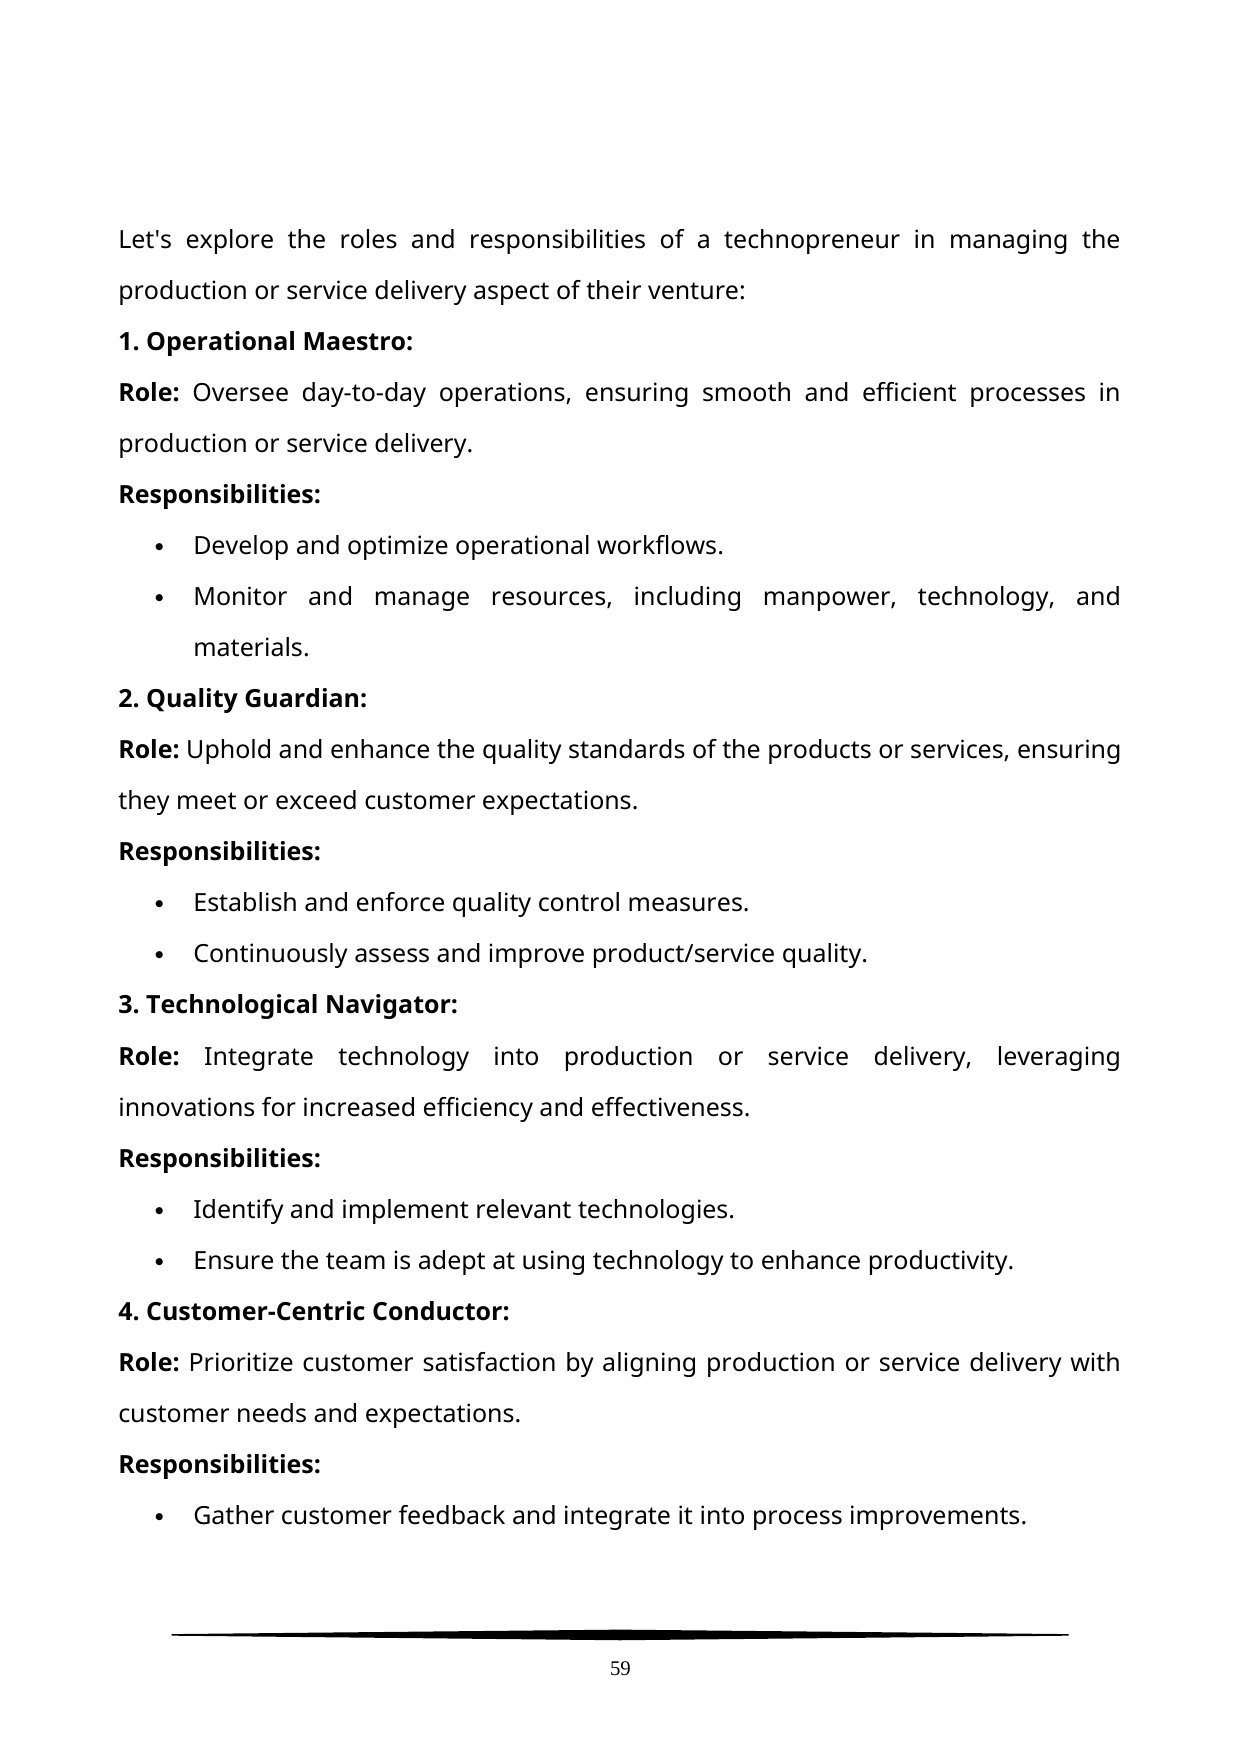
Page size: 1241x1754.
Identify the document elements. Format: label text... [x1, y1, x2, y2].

text 1. Operational Maestro: [118, 324, 1122, 358]
text Responsibilities: [118, 477, 1122, 511]
text 4. Customer-Centric Conductor: [118, 1293, 1122, 1327]
list Gather customer feedback and integrate it into process improvements. [156, 1498, 1122, 1532]
text Role: Integrate technology into production or service delivery, leveraging innovations for increased efficiency and effectiveness. [118, 1038, 1122, 1123]
list Continuously assess and improve product/service quality. [156, 936, 1122, 970]
text Responsibilities: [118, 834, 1122, 868]
list Identify and implement relevant technologies. [156, 1191, 1122, 1225]
text Let's explore the roles and responsibilities of a technopreneur in managing the production or service delivery aspect of their venture: [118, 222, 1122, 307]
list Develop and optimize operational workflows. [156, 528, 1122, 562]
list Ensure the team is adept at using technology to enhance productivity. [156, 1242, 1122, 1276]
text Responsibilities: [118, 1447, 1122, 1481]
text Role: Uphold and enhance the quality standards of the products or services, ensuring they meet or exceed customer expectations. [118, 732, 1122, 817]
list Establish and enforce quality control measures. [156, 885, 1122, 919]
text 3. Technological Navigator: [118, 987, 1122, 1021]
list Monitor and manage resources, including manpower, technology, and materials. [156, 579, 1122, 664]
text 2. Quality Guardian: [118, 681, 1122, 715]
text Role: Oversee day-to-day operations, ensuring smooth and efficient processes in production or service delivery. [118, 375, 1122, 460]
text Responsibilities: [118, 1140, 1122, 1174]
text Role: Prioritize customer satisfaction by aligning production or service delivery with customer needs and expectations. [118, 1344, 1122, 1429]
